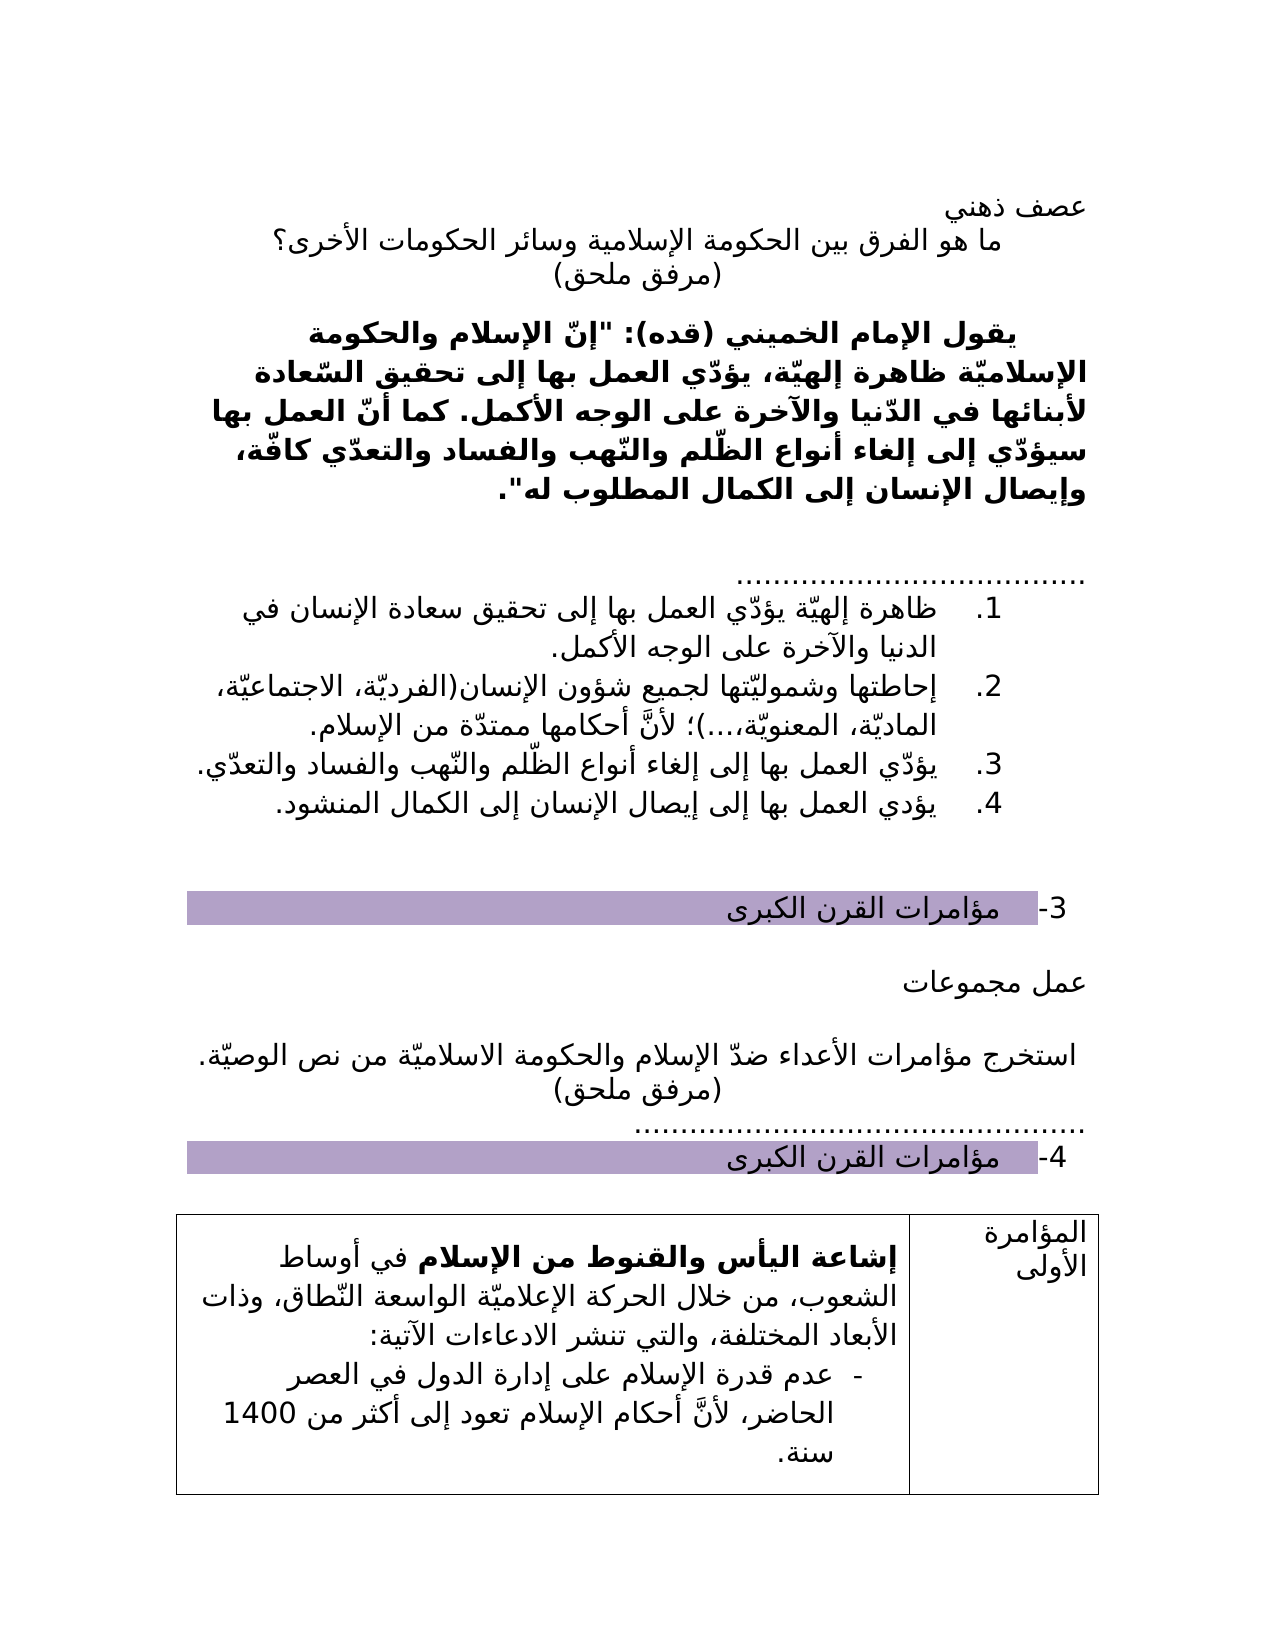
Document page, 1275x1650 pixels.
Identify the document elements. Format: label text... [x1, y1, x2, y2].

list يؤدي العمل بها إلى إيصال الإنسان إلى الكمال المنشود. [187, 786, 975, 820]
text ................................................. [187, 1107, 1087, 1141]
text ...................................... [187, 557, 1087, 591]
table_header المؤامرة الأولى [910, 1215, 1098, 1494]
list مؤامرات القرن الكبرى [187, 1141, 1038, 1174]
text (مرفق ملحق) [187, 258, 1087, 292]
text ما هو الفرق بين الحكومة الإسلامية وسائر الحكومات الأخرى؟ [187, 224, 1087, 258]
text عصف ذهني [187, 190, 1087, 224]
list يؤدّي العمل بها إلى إلغاء أنواع الظّلم والنّهب والفساد والتعدّي. [187, 747, 975, 781]
text يقول الإمام الخميني (قده): "إنّ الإسلام والحكومة الإسلاميّة ظاهرة إلهيّة، يؤدّي العمل بها إلى تحقيق السّعادة لأبنائها في الدّنيا والآخرة على الوجه الأكمل. كما أنّ العمل بها سيؤدّي إلى إلغاء أنواع الظّلم والنّهب والفساد والتعدّي كافّة، وإيصال الإنسان إلى الكمال المطلوب له". [187, 317, 1087, 506]
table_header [177, 1215, 909, 1494]
list مؤامرات القرن الكبرى [187, 891, 1038, 925]
list إحاطتها وشموليّتها لجميع شؤون الإنسان(الفرديّة، الاجتماعيّة، الماديّة، المعنويّة،...)؛ لأنَّ أحكامها ممتدّة من الإسلام. [187, 669, 975, 742]
list ظاهرة إلهيّة يؤدّي العمل بها إلى تحقيق سعادة الإنسان في الدنيا والآخرة على الوجه الأكمل. [187, 591, 975, 664]
text عمل مجموعات [187, 965, 1087, 999]
text (مرفق ملحق) [187, 1073, 1087, 1107]
text استخرج مؤامرات الأعداء ضدّ الإسلام والحكومة الاسلاميّة من نص الوصيّة. [187, 1039, 1087, 1073]
